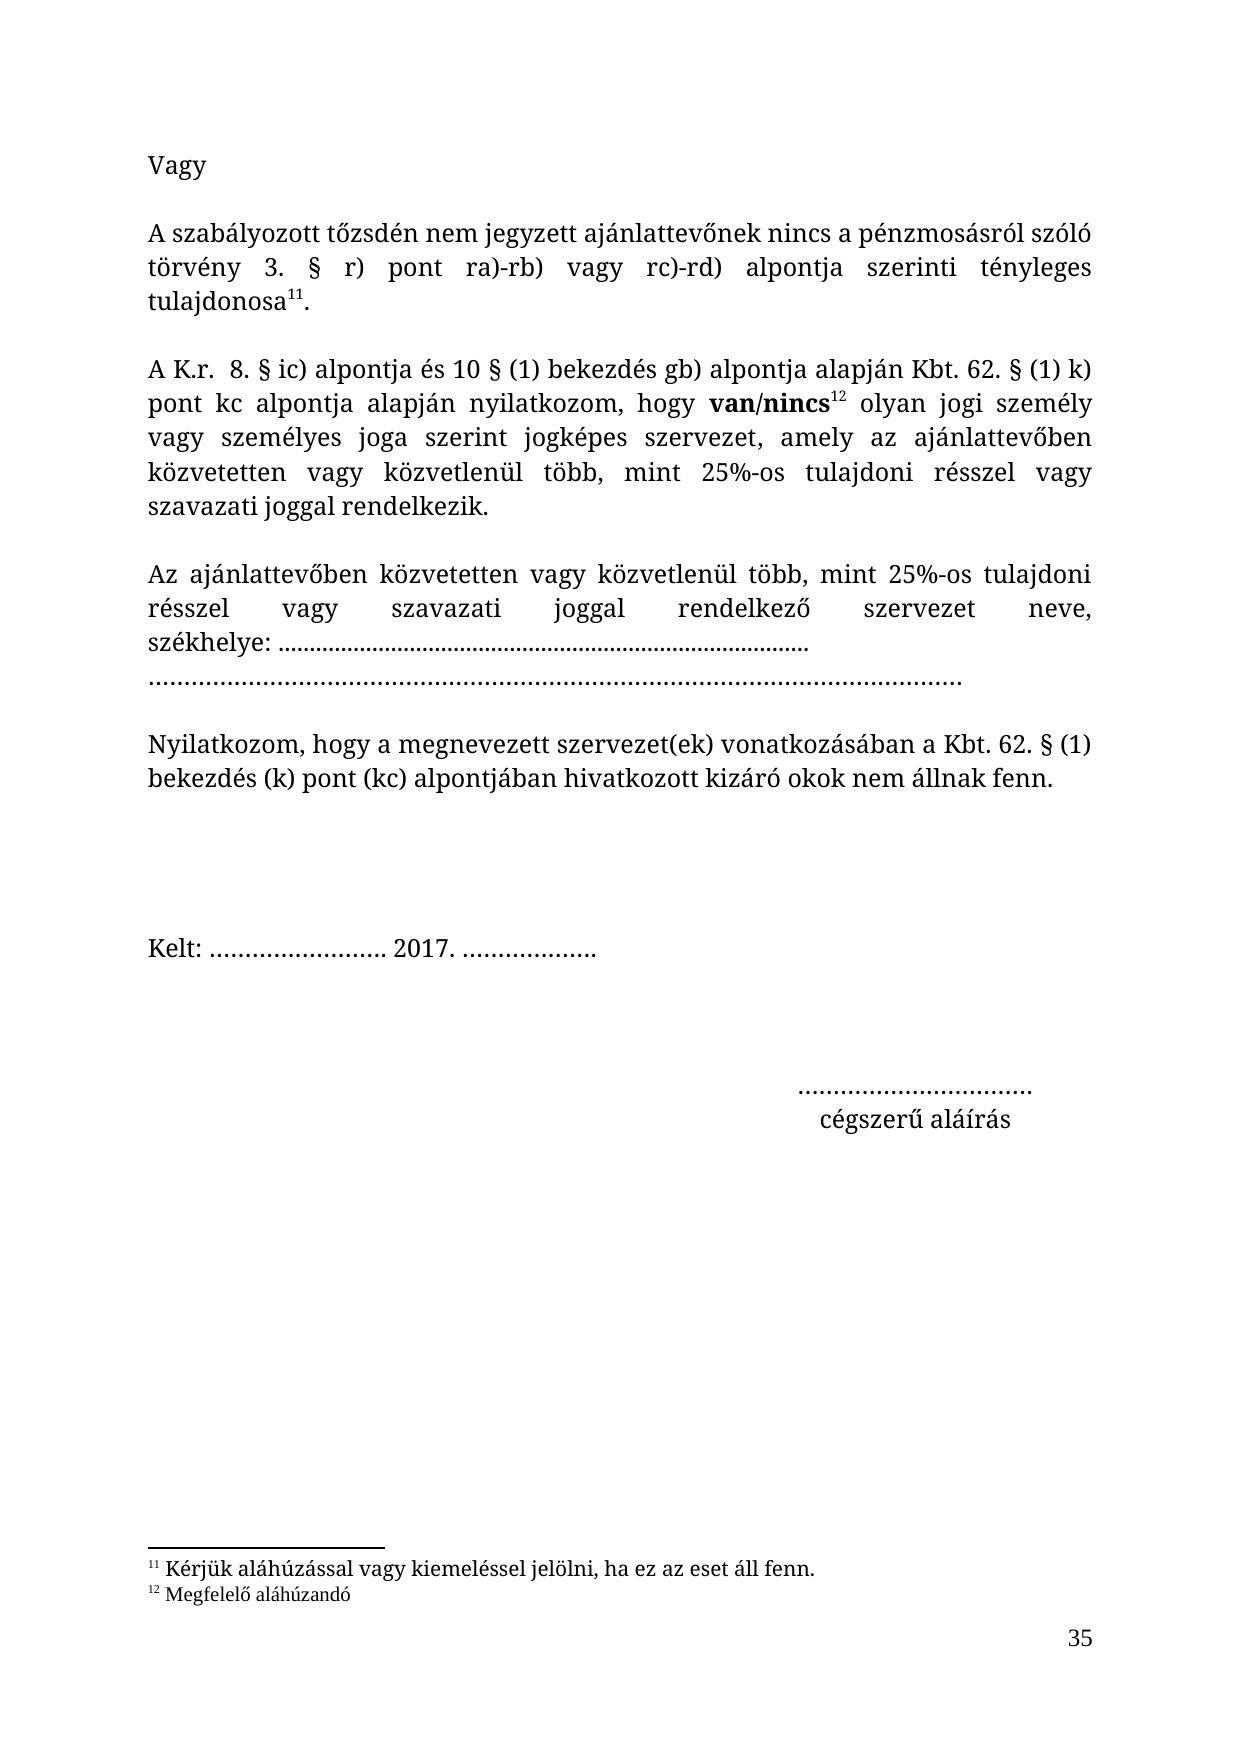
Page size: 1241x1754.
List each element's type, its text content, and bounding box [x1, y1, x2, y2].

text Vagy [148, 148, 1093, 182]
text Nyilatkozom, hogy a megnevezett szervezet(ek) vonatkozásában a Kbt. 62. § (1) bekezdés (k) pont (kc) alpontjában hivatkozott kizáró okok nem állnak fenn. [148, 727, 1093, 795]
text Az ajánlattevőben közvetetten vagy közvetlenül több, mint 25%-os tulajdoni résszel vagy szavazati joggal rendelkező szervezet neve, székhelye: ..................................................................................... [148, 556, 1093, 658]
text …………………………… [738, 1067, 1093, 1101]
text cégszerű aláírás [738, 1101, 1093, 1135]
text …………………………………………………………………………………………………… [148, 658, 1093, 693]
text Kelt: ……………………. 2017. ………………. [148, 931, 1093, 965]
text A K.r. 8. § ic) alpontja és 10 § (1) bekezdés gb) alpontja alapján Kbt. 62. § (1) k) pont kc alpontja alapján nyilatkozom, hogy van/nincs olyan jogi személy vagy személyes joga szerint jogképes szervezet, amely az ajánlattevőben közvetetten vagy közvetlenül több, mint 25%-os tulajdoni résszel vagy szavazati joggal rendelkezik. [148, 352, 1093, 522]
text A szabályozott tőzsdén nem jegyzett ajánlattevőnek nincs a pénzmosásról szóló törvény 3. § r) pont ra)-rb) vagy rc)-rd) alpontja szerinti tényleges tulajdonosa. [148, 216, 1093, 318]
